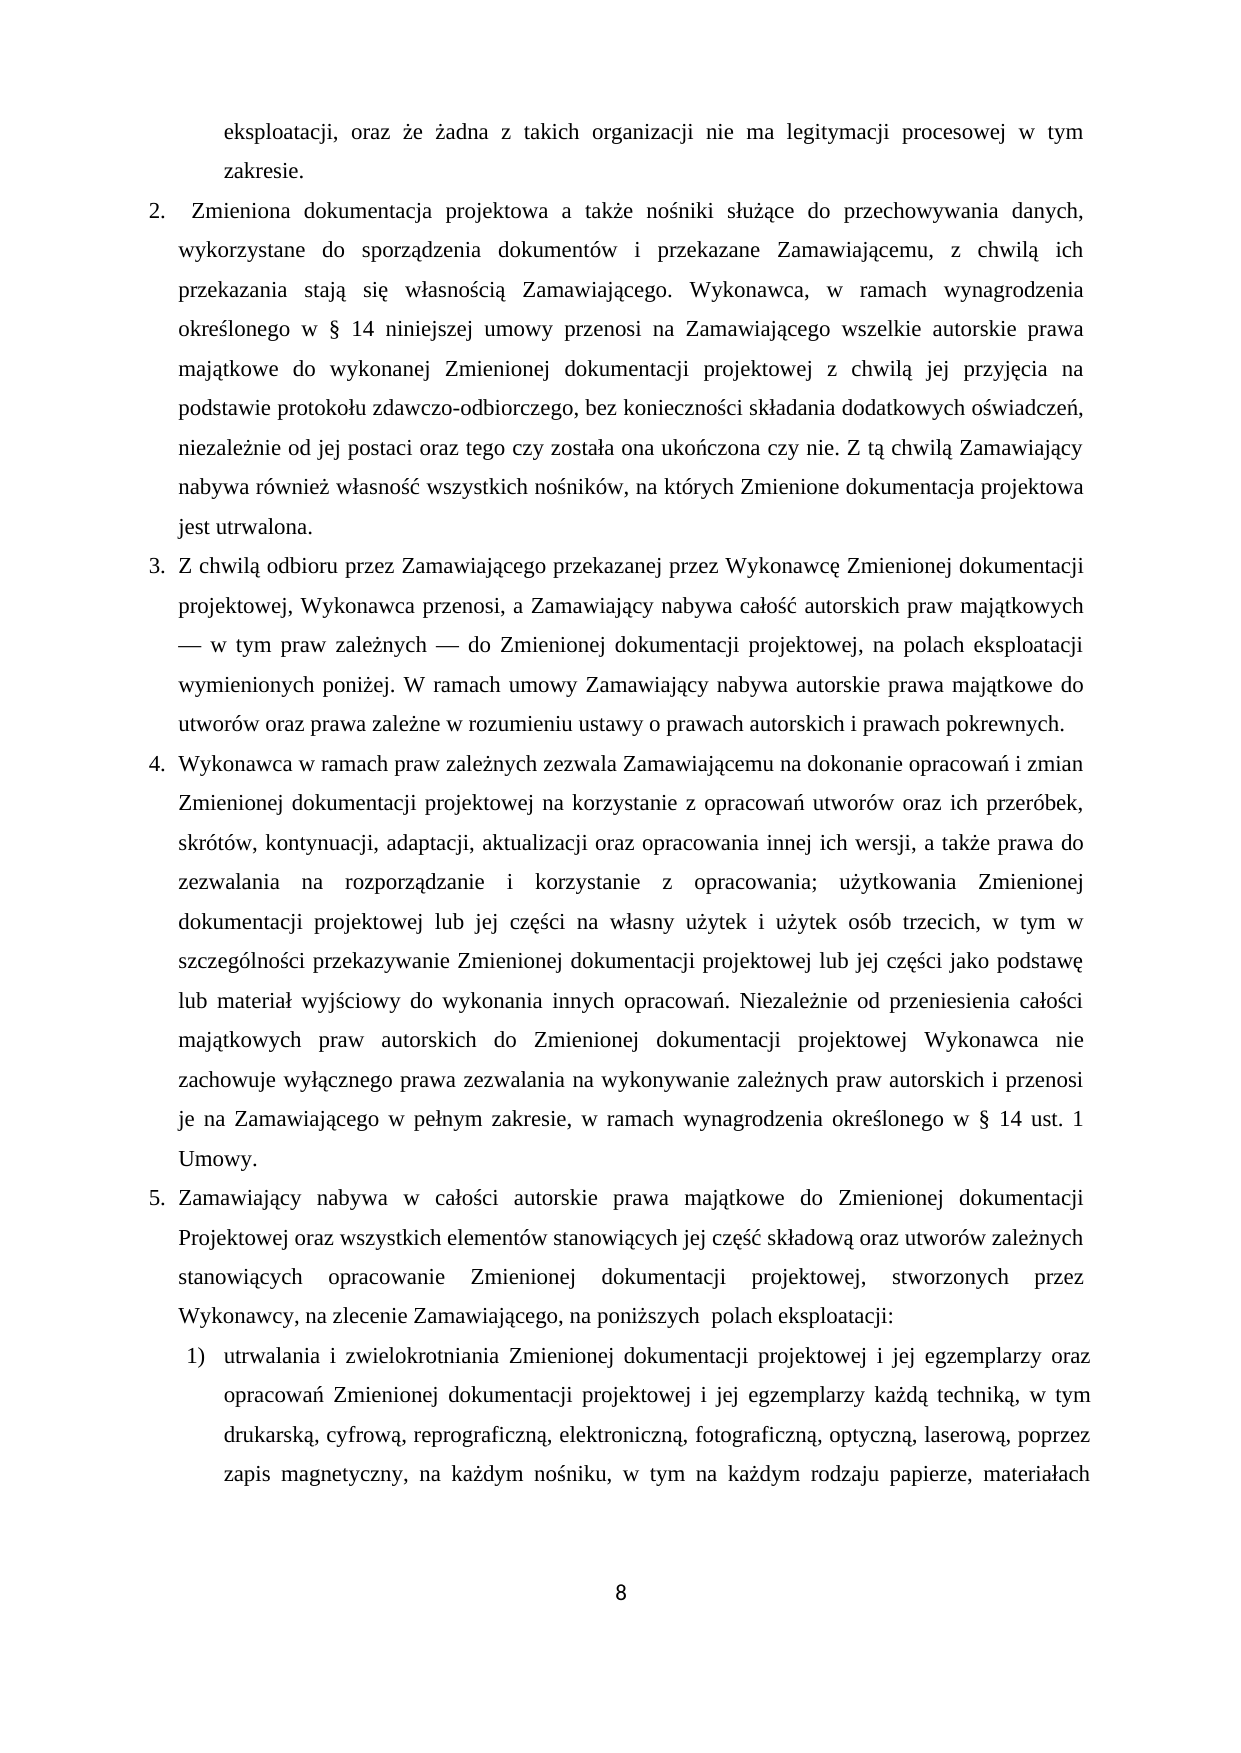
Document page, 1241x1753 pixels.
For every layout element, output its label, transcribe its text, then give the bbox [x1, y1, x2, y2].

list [186, 1342, 1092, 1487]
list Zamawiający nabywa w całości autorskie prawa majątkowe do Zmienionej dokumentacji Projektowej oraz wszystkich elementów stanowiących jej część składową oraz utworów zależnych stanowiących opracowanie Zmienionej dokumentacji projektowej, stworzonych przez Wykonawcy, na zlecenie Zamawiającego, na poniższych polach eksploatacji: [148, 1184, 1085, 1329]
list Zmieniona dokumentacja projektowa a także nośniki służące do przechowywania danych, wykorzystane do sporządzenia dokumentów i przekazane Zamawiającemu, z chwilą ich przekazania stają się własnością Zamawiającego. Wykonawca, w ramach wynagrodzenia określonego w § 14 niniejszej umowy przenosi na Zamawiającego wszelkie autorskie prawa majątkowe do wykonanej Zmienionej dokumentacji projektowej z chwilą jej przyjęcia na podstawie protokołu zdawczo-odbiorczego, bez konieczności składania dodatkowych oświadczeń, niezależnie od jej postaci oraz tego czy została ona ukończona czy nie. Z tą chwilą Zamawiający nabywa również własność wszystkich nośników, na których Zmienione dokumentacja projektowa jest utrwalona. [148, 197, 1085, 539]
list Z chwilą odbioru przez Zamawiającego przekazanej przez Wykonawcę Zmienionej dokumentacji projektowej, Wykonawca przenosi, a Zamawiający nabywa całość autorskich praw majątkowych — w tym praw zależnych — do Zmienionej dokumentacji projektowej, na polach eksploatacji wymienionych poniżej. W ramach umowy Zamawiający nabywa autorskie prawa majątkowe do utworów oraz prawa zależne w rozumieniu ustawy o prawach autorskich i prawach pokrewnych. [148, 552, 1085, 737]
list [186, 118, 1085, 184]
list Wykonawca w ramach praw zależnych zezwala Zamawiającemu na dokonanie opracowań i zmian Zmienionej dokumentacji projektowej na korzystanie z opracowań utworów oraz ich przeróbek, skrótów, kontynuacji, adaptacji, aktualizacji oraz opracowania innej ich wersji, a także prawa do zezwalania na rozporządzanie i korzystanie z opracowania; użytkowania Zmienionej dokumentacji projektowej lub jej części na własny użytek i użytek osób trzecich, w tym w szczególności przekazywanie Zmienionej dokumentacji projektowej lub jej części jako podstawę lub materiał wyjściowy do wykonania innych opracowań. Niezależnie od przeniesienia całości majątkowych praw autorskich do Zmienionej dokumentacji projektowej Wykonawca nie zachowuje wyłącznego prawa zezwalania na wykonywanie zależnych praw autorskich i przenosi je na Zamawiającego w pełnym zakresie, w ramach wynagrodzenia określonego w § 14 ust. 1 Umowy. [148, 750, 1085, 1171]
